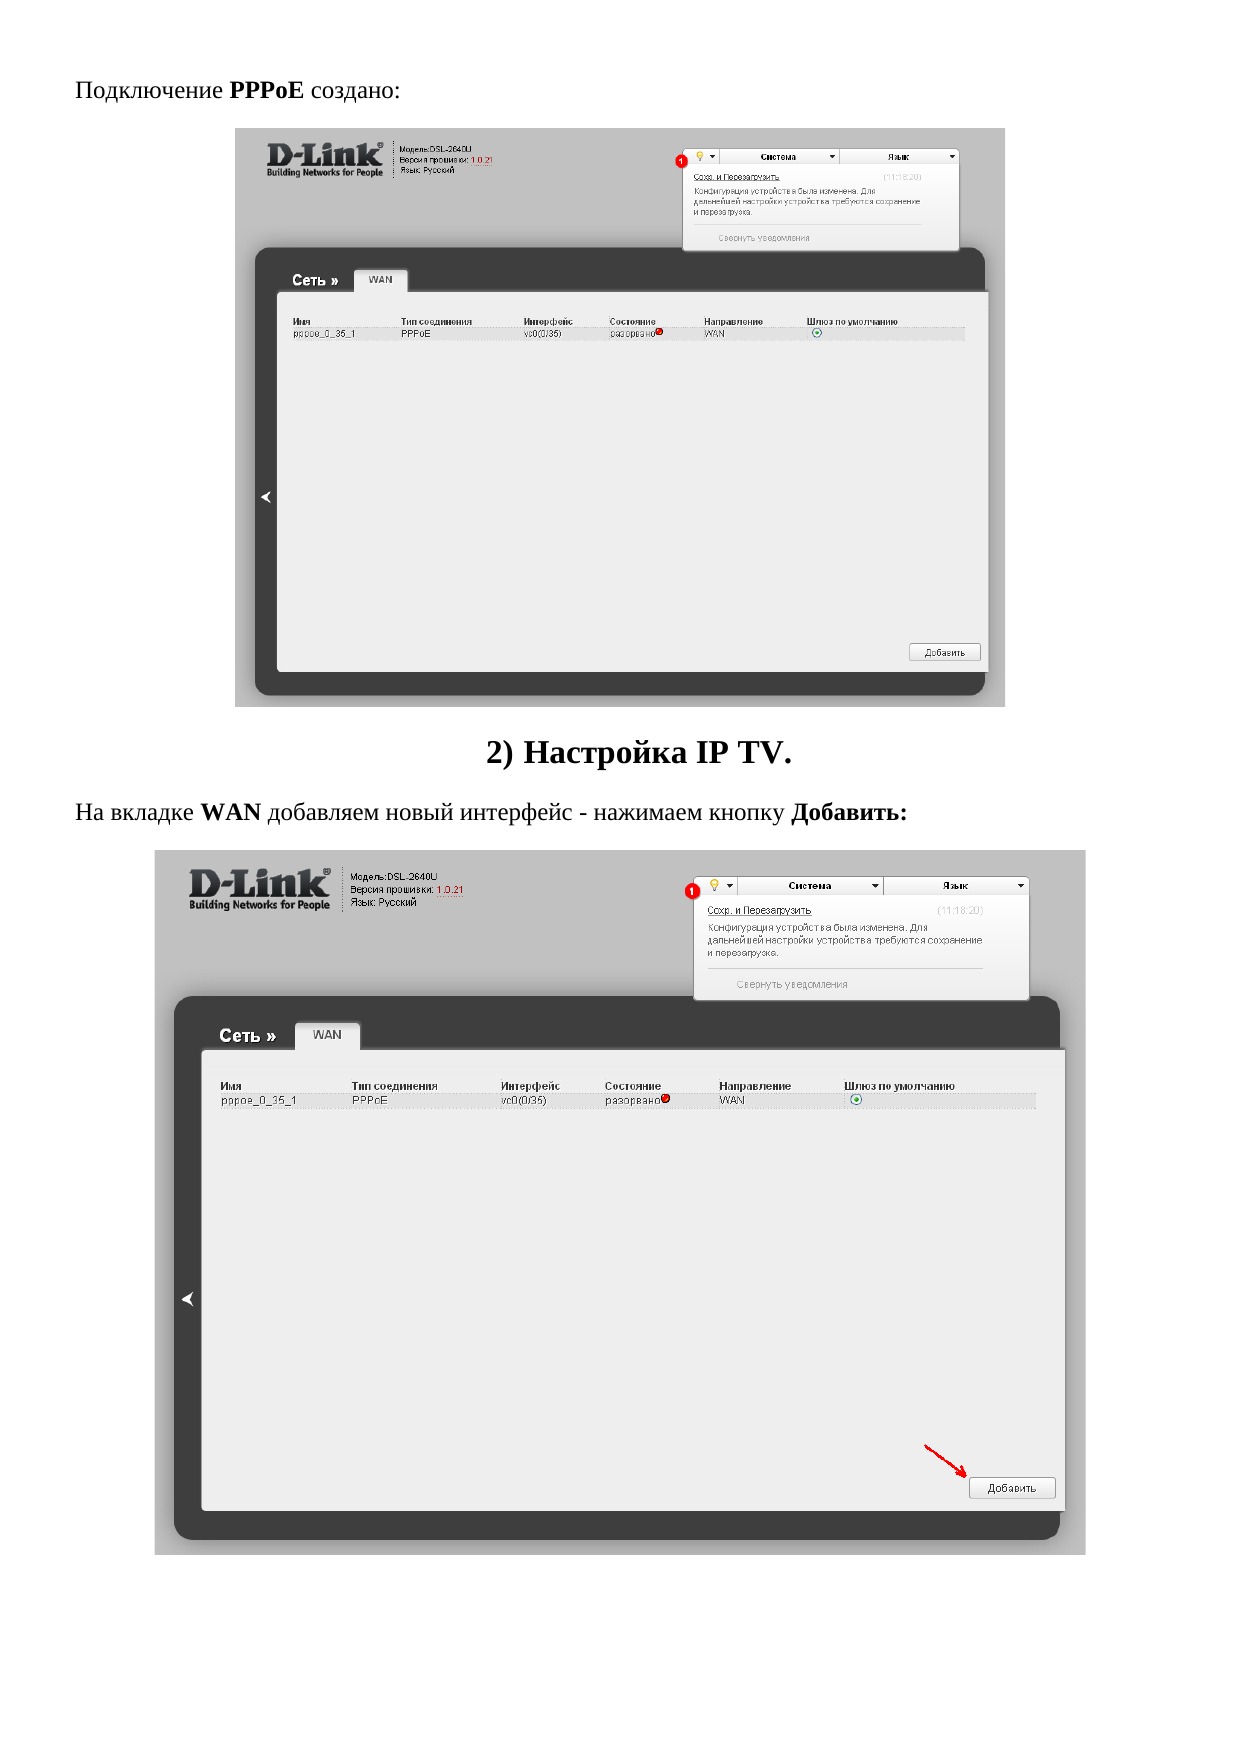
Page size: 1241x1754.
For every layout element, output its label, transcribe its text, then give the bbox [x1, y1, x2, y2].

text Подключение PPPoE создано: [75, 75, 1165, 104]
picture [235, 128, 1006, 707]
text На вкладке WAN добавляем новый интерфейс - нажимаем кнопку Добавить: [75, 797, 1165, 826]
picture [154, 850, 1086, 1555]
list Настройка IP TV. [112, 732, 1165, 770]
